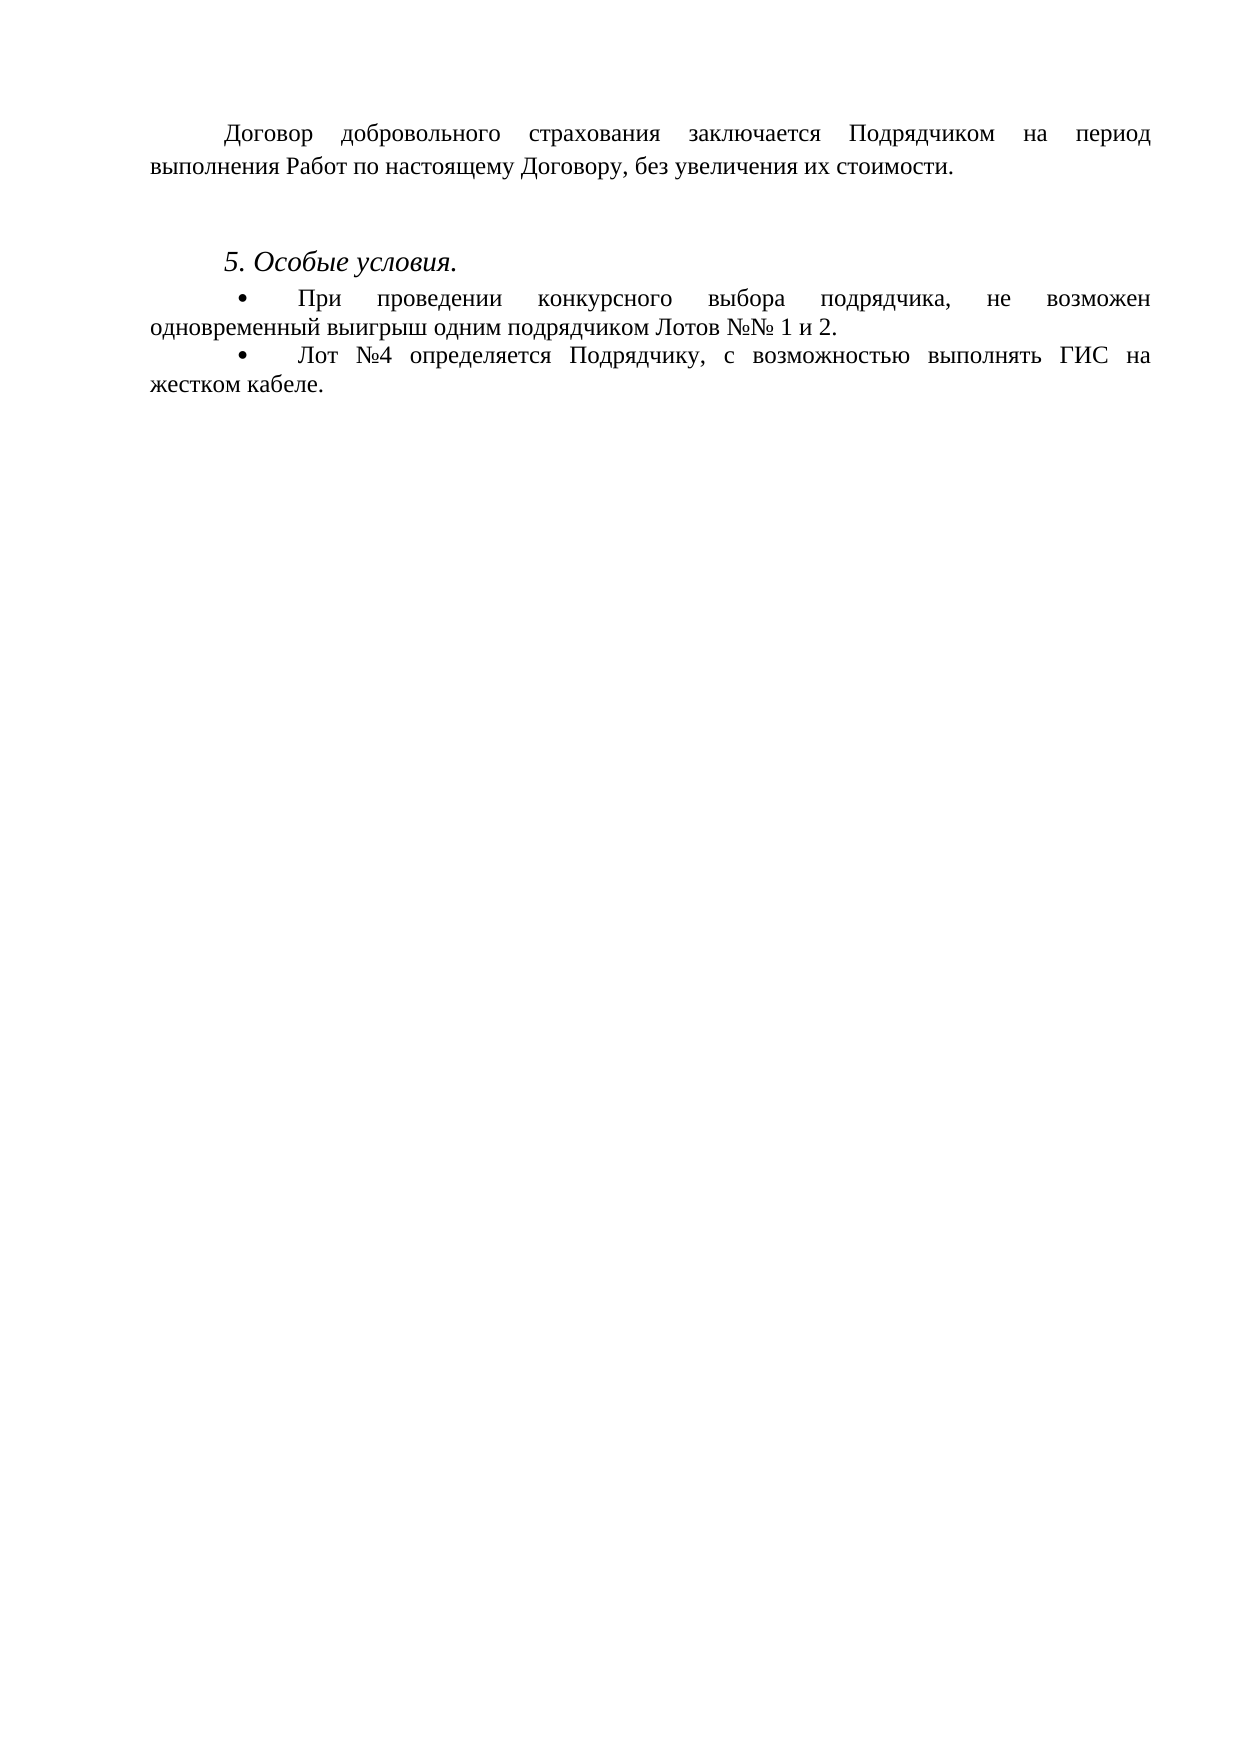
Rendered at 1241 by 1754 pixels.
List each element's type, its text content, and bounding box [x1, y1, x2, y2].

list При проведении конкурсного выбора подрядчика, не возможен одновременный выигрыш одним подрядчиком Лотов №№ 1 и 2. [150, 283, 1152, 341]
text 5. Особые условия. [150, 244, 1152, 278]
list Лот №4 определяется Подрядчику, с возможностью выполнять ГИС на жестком кабеле. [150, 341, 1152, 398]
text Договор добровольного страхования заключается Подрядчиком на период выполнения Работ по настоящему Договору, без увеличения их стоимости. [150, 118, 1152, 180]
